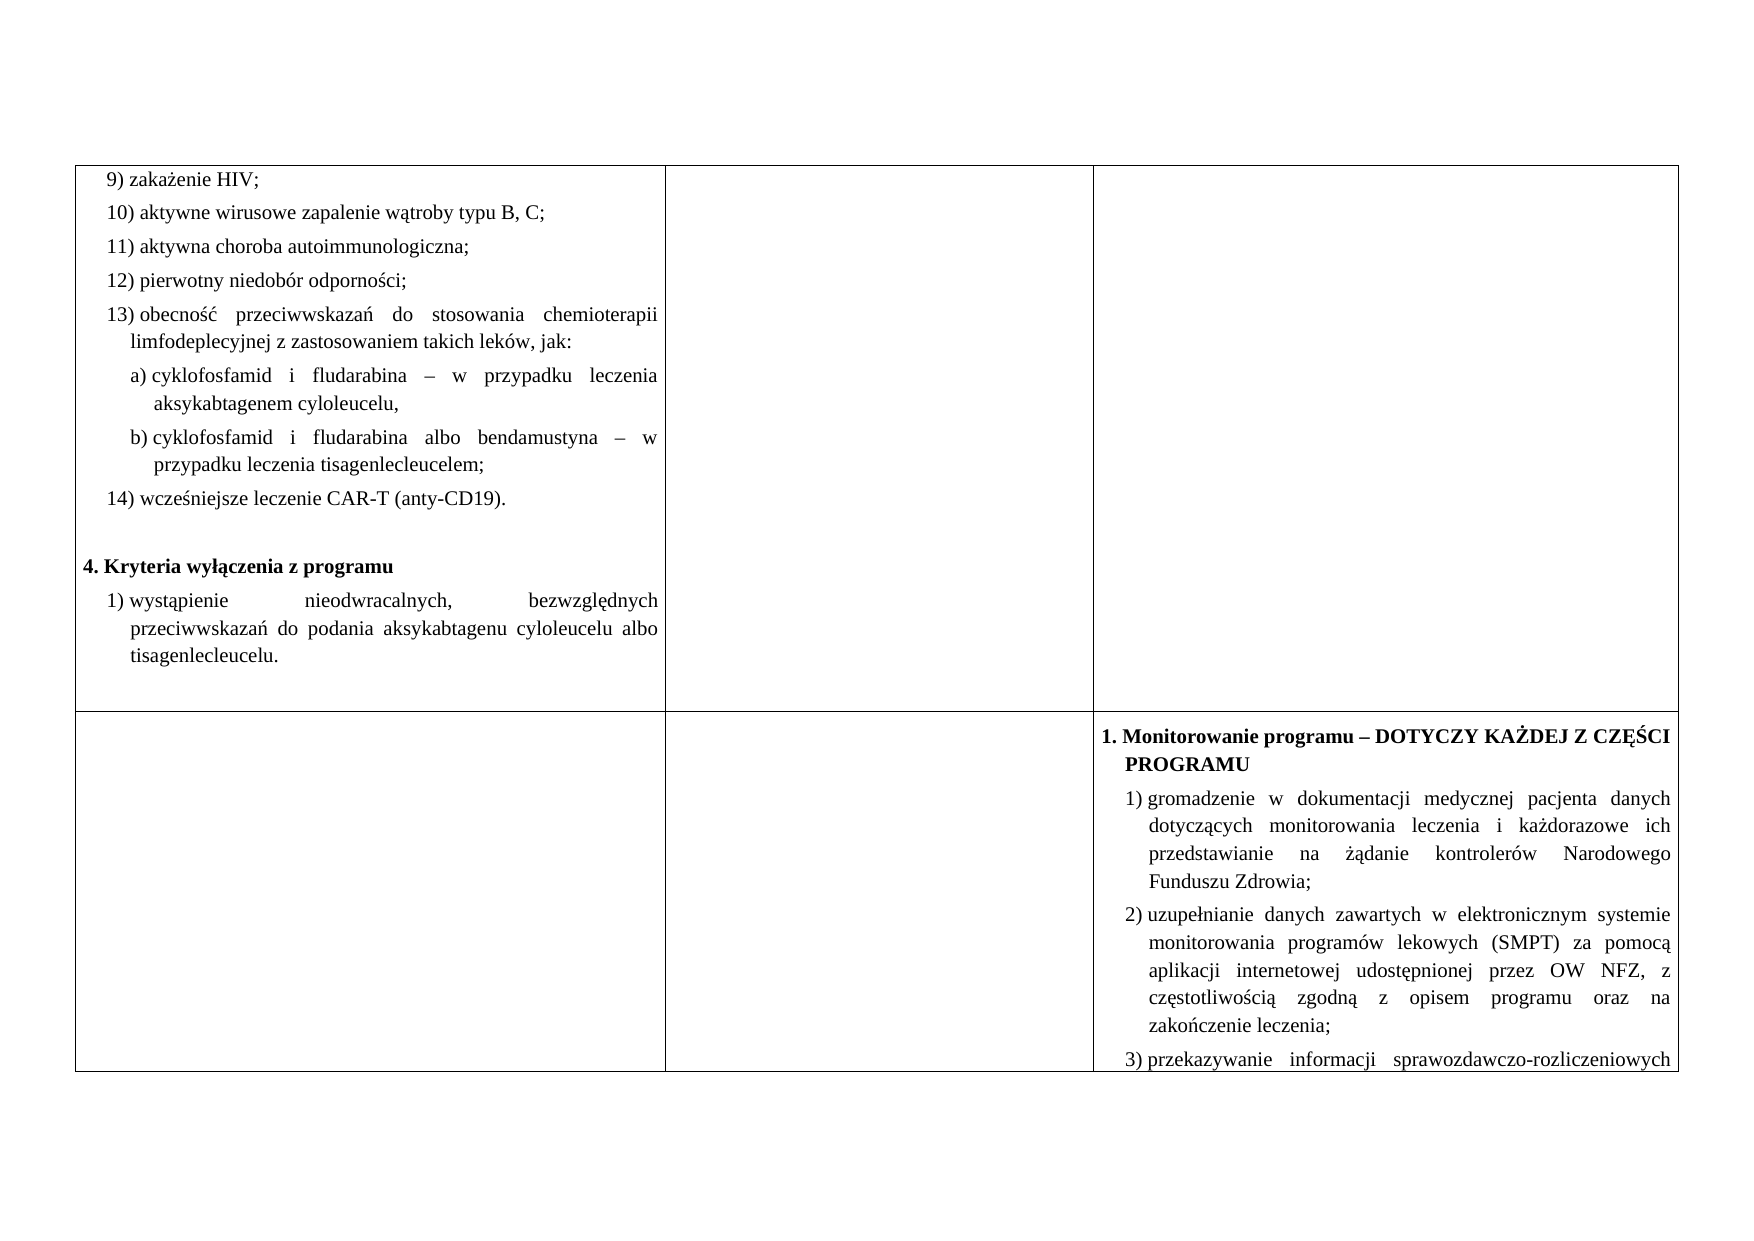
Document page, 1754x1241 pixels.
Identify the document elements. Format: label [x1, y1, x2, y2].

table_cell [666, 712, 1093, 1071]
table_cell [666, 166, 1093, 711]
table_cell [1094, 712, 1678, 1071]
table_cell [76, 166, 665, 711]
table_cell [1094, 166, 1678, 711]
table_cell [76, 712, 665, 1071]
